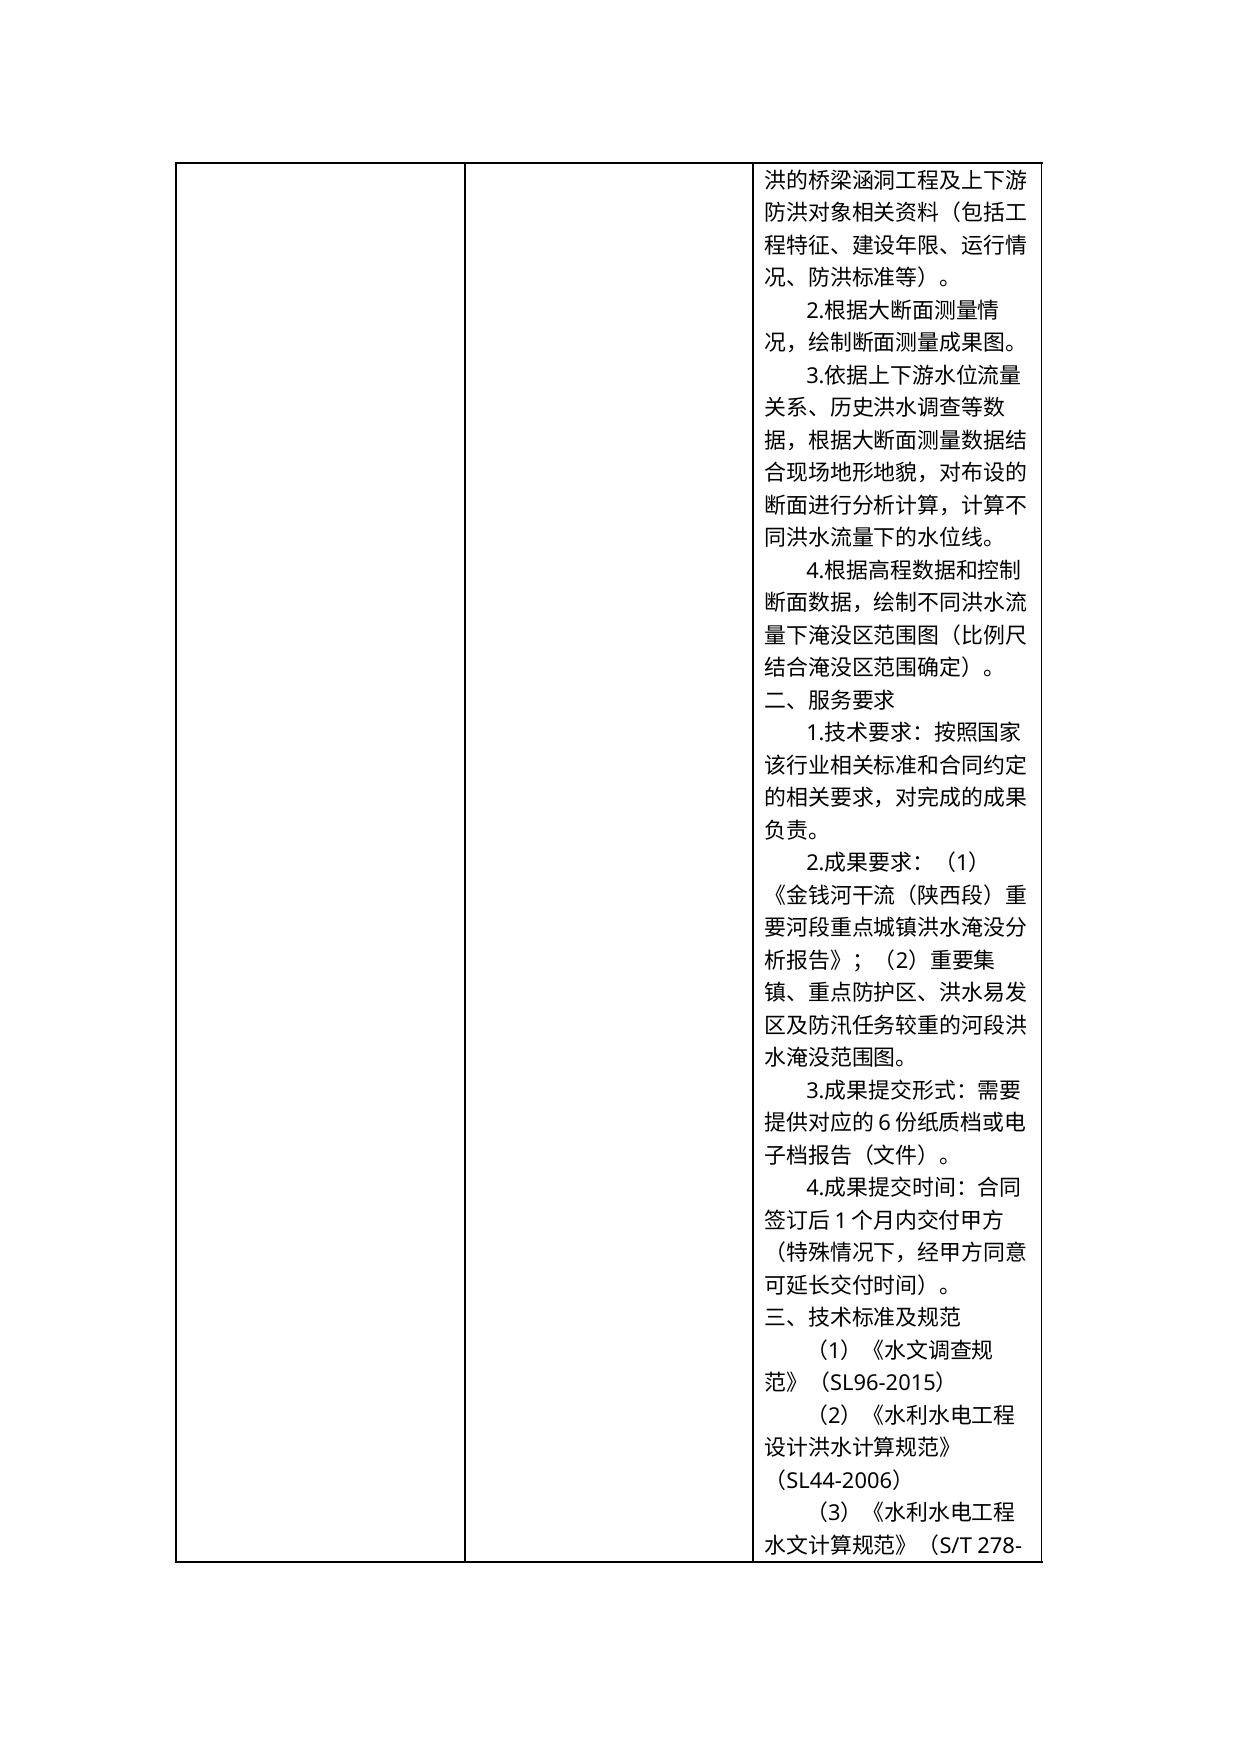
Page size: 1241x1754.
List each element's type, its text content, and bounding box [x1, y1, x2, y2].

table_cell 1 [177, 164, 464, 1561]
table_cell ★ [466, 164, 752, 1561]
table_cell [754, 164, 1041, 1561]
